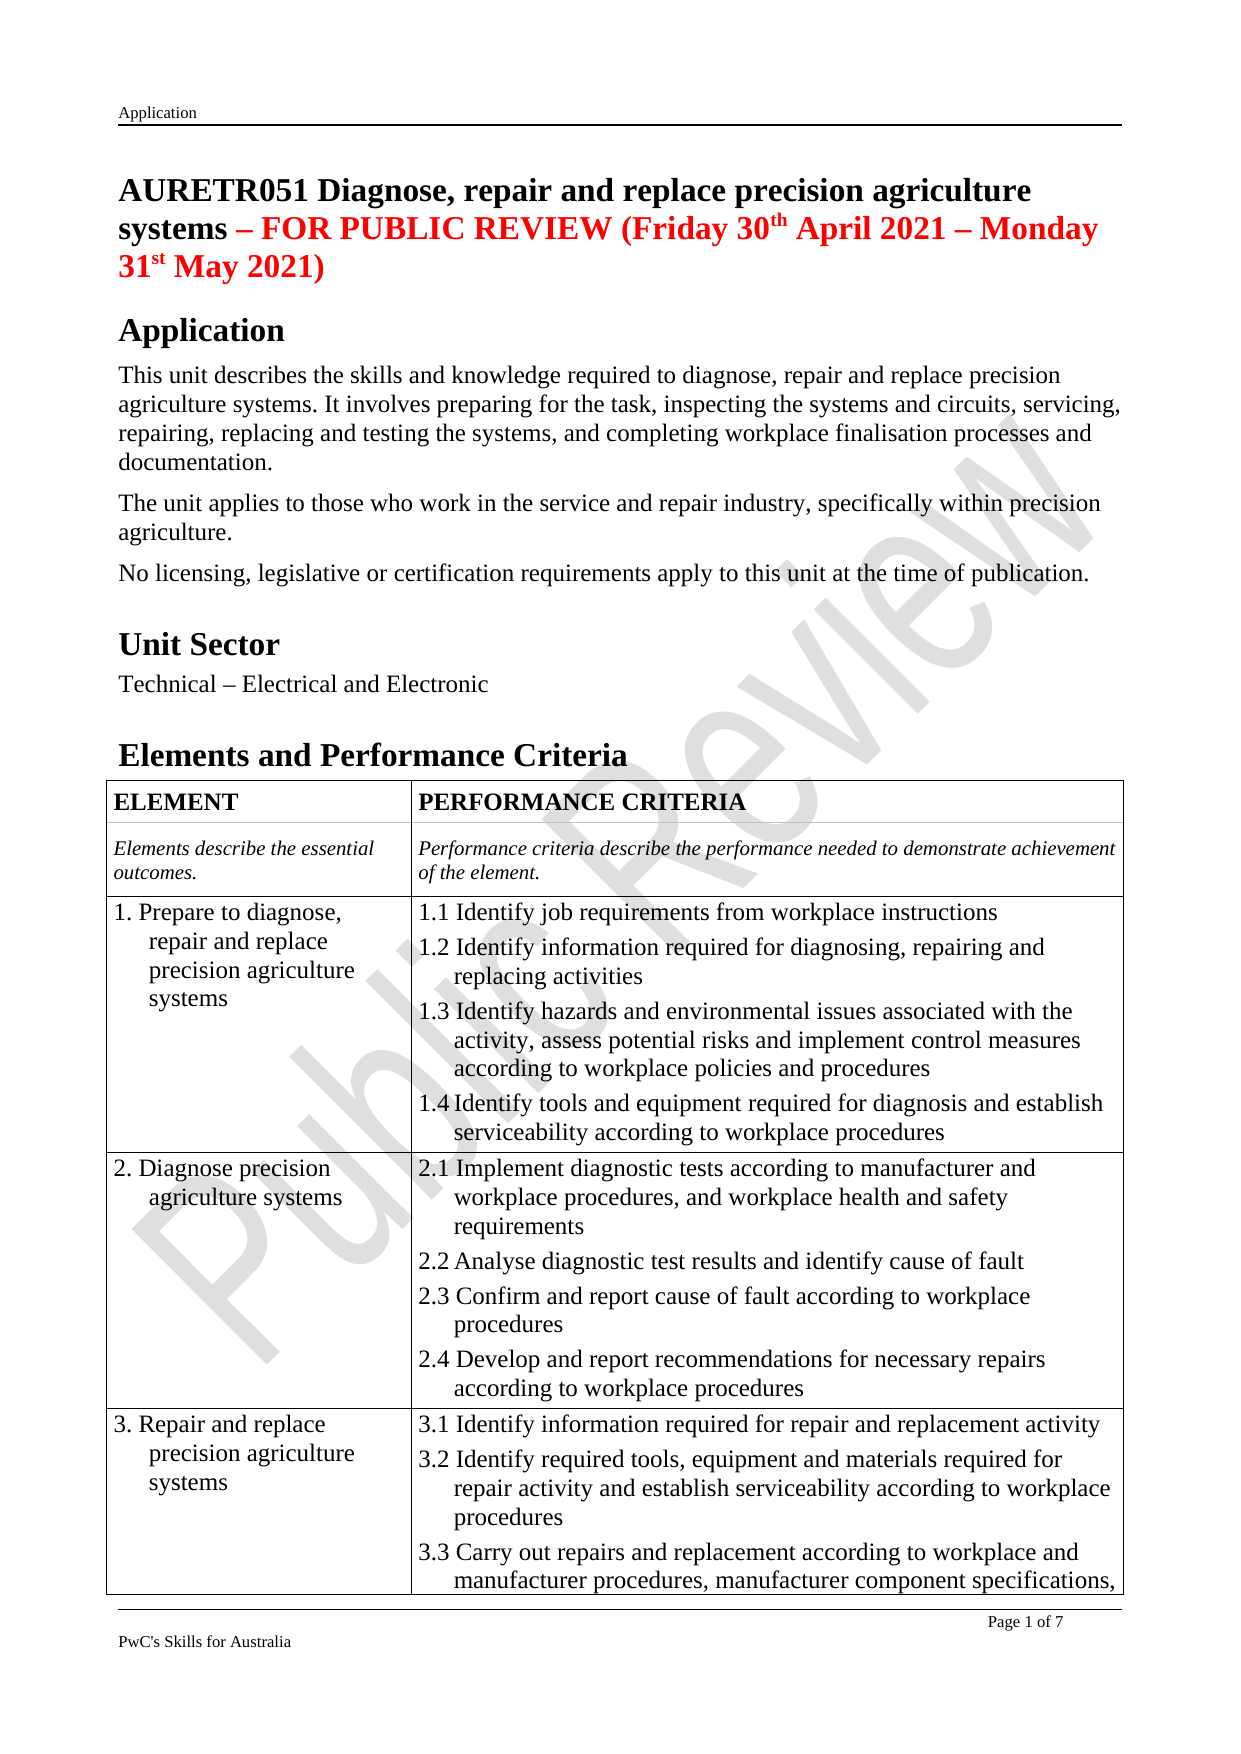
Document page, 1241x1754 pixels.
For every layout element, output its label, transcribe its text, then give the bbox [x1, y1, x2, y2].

subtitle Elements and Performance Criteria [118, 735, 1122, 773]
table_header ELEMENT [107, 781, 411, 822]
table_cell 2.1 Implement diagnostic tests according to manufacturer and workplace procedures, and workplace health and safety requirements 2.2 Analyse diagnostic test results and identify cause of fault 2.3 Confirm and report cause of fault according to workplace procedures 2.4 Develop and report recommendations for necessary repairs according to workplace procedures [412, 1153, 1123, 1408]
text The unit applies to those who work in the service and repair industry, specifically within precision agriculture. [118, 488, 1122, 546]
text This unit describes the skills and knowledge required to diagnose, repair and replace precision agriculture systems. It involves preparing for the task, inspecting the systems and circuits, servicing, repairing, replacing and testing the systems, and completing workplace finalisation processes and documentation. [118, 361, 1122, 476]
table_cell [107, 1409, 411, 1594]
table_cell 1. Prepare to diagnose, repair and replace precision agriculture systems [107, 897, 411, 1152]
table_cell 1.1 Identify job requirements from workplace instructions 1.2 Identify information required for diagnosing, repairing and replacing activities 1.3 Identify hazards and environmental issues associated with the activity, assess potential risks and implement control measures according to workplace policies and procedures 1.4 Identify tools and equipment required for diagnosis and establish serviceability according to workplace procedures [412, 897, 1123, 1152]
subtitle Unit Sector [118, 624, 1122, 663]
table_cell Elements describe the essential outcomes. [107, 823, 411, 896]
text No licensing, legislative or certification requirements apply to this unit at the time of publication. [118, 558, 1122, 587]
table_header PERFORMANCE CRITERIA [412, 781, 1123, 822]
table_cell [412, 1409, 1123, 1594]
table_cell 2. Diagnose precision agriculture systems [107, 1153, 411, 1408]
text Technical – Electrical and Electronic [118, 669, 1122, 698]
subtitle Application [118, 310, 1122, 348]
table_cell Performance criteria describe the performance needed to demonstrate achievement of the element. [412, 823, 1123, 896]
subtitle AURETR051 Diagnose, repair and replace precision agriculture systems – FOR PUBLIC REVIEW (Friday 30th April 2021 – Monday 31st May 2021) [118, 170, 1122, 285]
